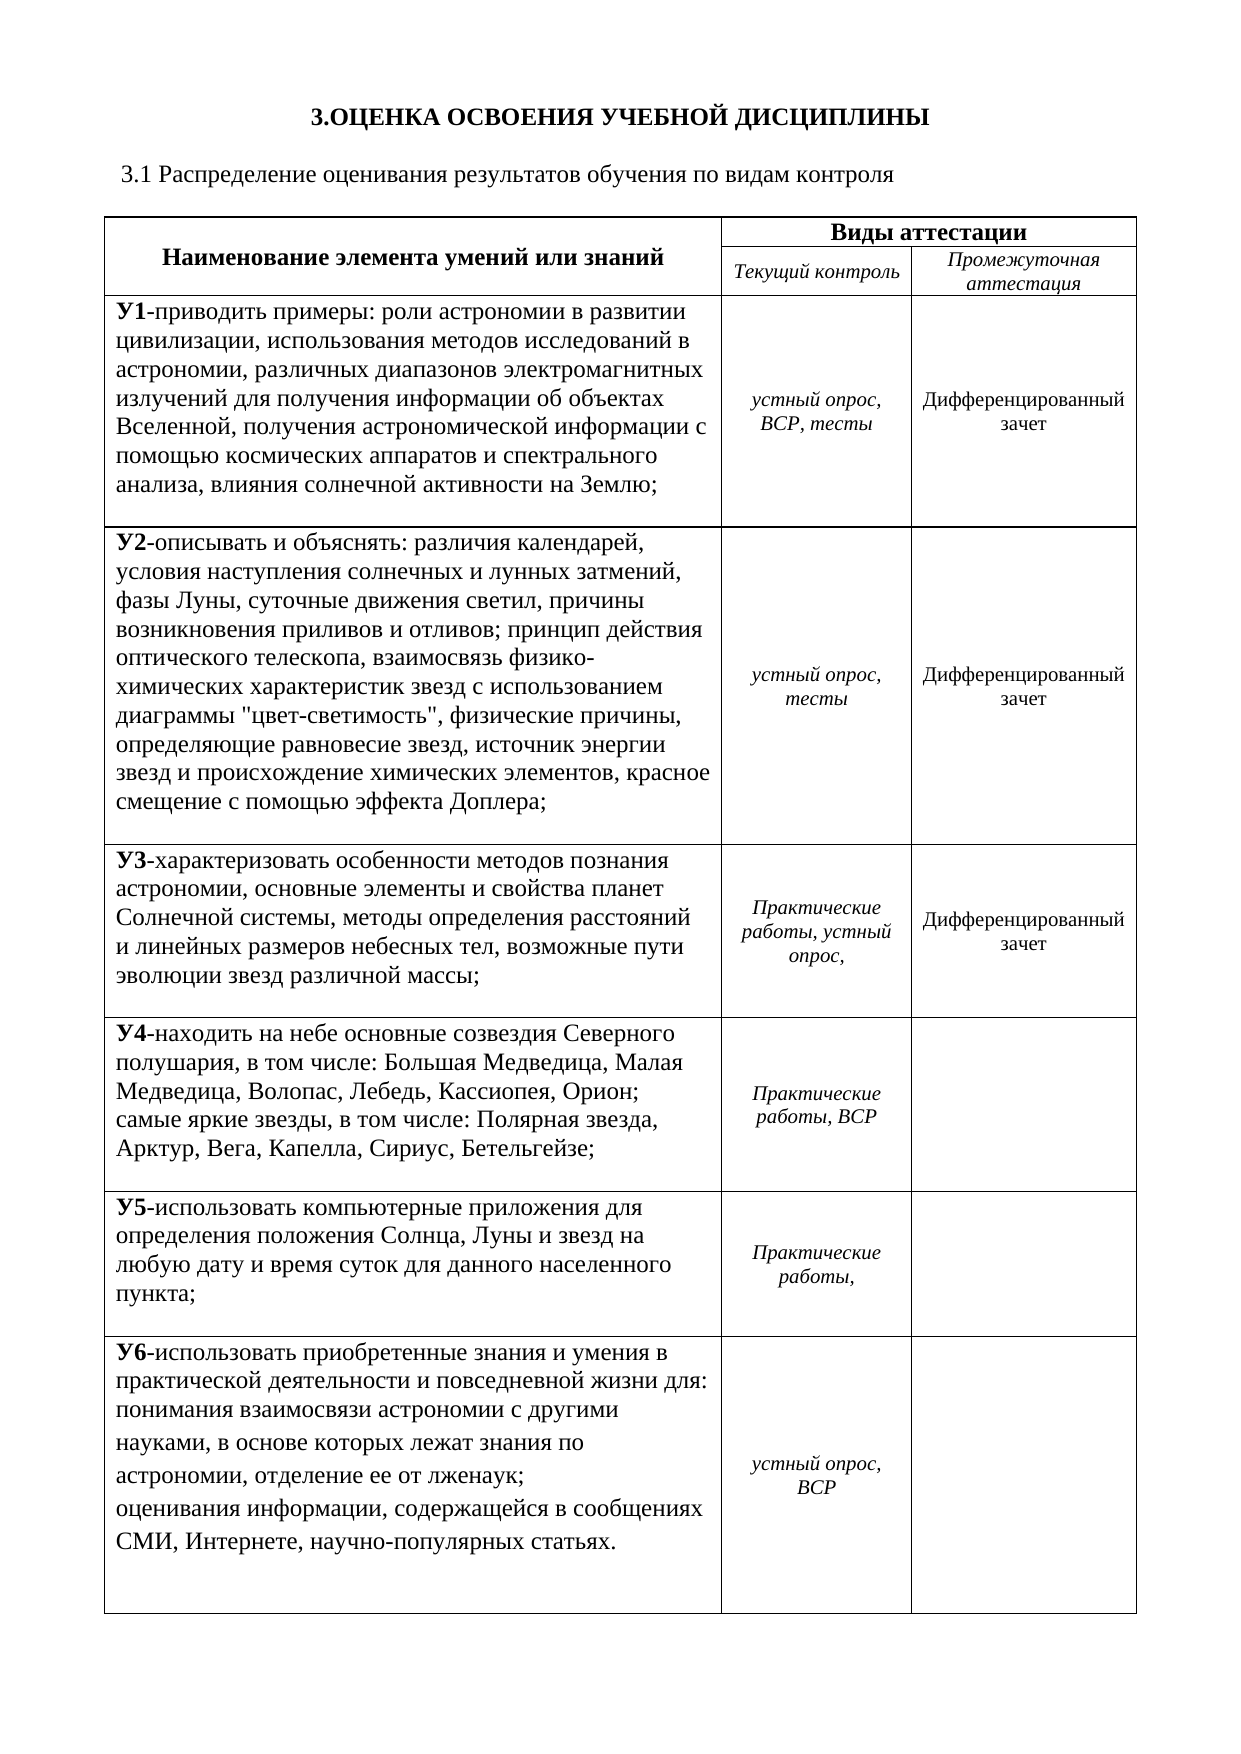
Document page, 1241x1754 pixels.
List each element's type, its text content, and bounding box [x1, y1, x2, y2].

table_cell [912, 1337, 1136, 1613]
table_header Наименование элемента умений или знаний [105, 218, 721, 295]
table_cell устный опрос, ВСР [722, 1337, 911, 1613]
table_cell устный опрос, тесты [722, 528, 911, 844]
table_cell Практические работы, устный опрос, [722, 845, 911, 1017]
table_cell Дифференцированный зачет [912, 845, 1136, 1017]
table_cell устный опрос, ВСР, тесты [722, 296, 911, 526]
table_cell [912, 1018, 1136, 1191]
table_cell У4-находить на небе основные созвездия Северного полушария, в том числе: Большая Медведица, Малая Медведица, Волопас, Лебедь, Кассиопея, Орион; самые яркие звезды, в том числе: Полярная звезда, Арктур, Вега, Капелла, Сириус, Бетельгейзе; [105, 1018, 721, 1191]
table_cell У5-использовать компьютерные приложения для определения положения Солнца, Луны и звезд на любую дату и время суток для данного населенного пункта; [105, 1192, 721, 1336]
text 3.1 Распределение оценивания результатов обучения по видам контроля [121, 159, 1120, 188]
table_cell У1-приводить примеры: роли астрономии в развитии цивилизации, использования методов исследований в астрономии, различных диапазонов электромагнитных излучений для получения информации об объектах Вселенной, получения астрономической информации с помощью космических аппаратов и спектрального анализа, влияния солнечной активности на Землю; [105, 296, 721, 526]
table_header Виды аттестации [722, 218, 1136, 246]
table_cell У3-характеризовать особенности методов познания астрономии, основные элементы и свойства планет Солнечной системы, методы определения расстояний и линейных размеров небесных тел, возможные пути эволюции звезд различной массы; [105, 845, 721, 1017]
table_cell У6-использовать приобретенные знания и умения в практической деятельности и повседневной жизни для: понимания взаимосвязи астрономии с другими науками, в основе которых лежат знания по астрономии, отделение ее от лженаук; оценивания информации, содержащейся в сообщениях СМИ, Интернете, научно-популярных статьях. [105, 1337, 721, 1613]
table_cell Дифференцированный зачет [912, 528, 1136, 844]
table_cell [912, 1192, 1136, 1336]
table_cell У2-описывать и объяснять: различия календарей, условия наступления солнечных и лунных затмений, фазы Луны, суточные движения светил, причины возникновения приливов и отливов; принцип действия оптического телескопа, взаимосвязь физико-химических характеристик звезд с использованием диаграммы "цвет-светимость", физические причины, определяющие равновесие звезд, источник энергии звезд и происхождение химических элементов, красное смещение с помощью эффекта Доплера; [105, 528, 721, 844]
table_cell Практические работы, ВСР [722, 1018, 911, 1191]
table_cell Промежуточная аттестация [912, 247, 1136, 295]
table_cell Текущий контроль [722, 247, 911, 295]
text 3.ОЦЕНКА ОСВОЕНИЯ УЧЕБНОЙ ДИСЦИПЛИНЫ [121, 102, 1120, 131]
table_cell Практические работы, [722, 1192, 911, 1336]
table_cell Дифференцированный зачет [912, 296, 1136, 526]
